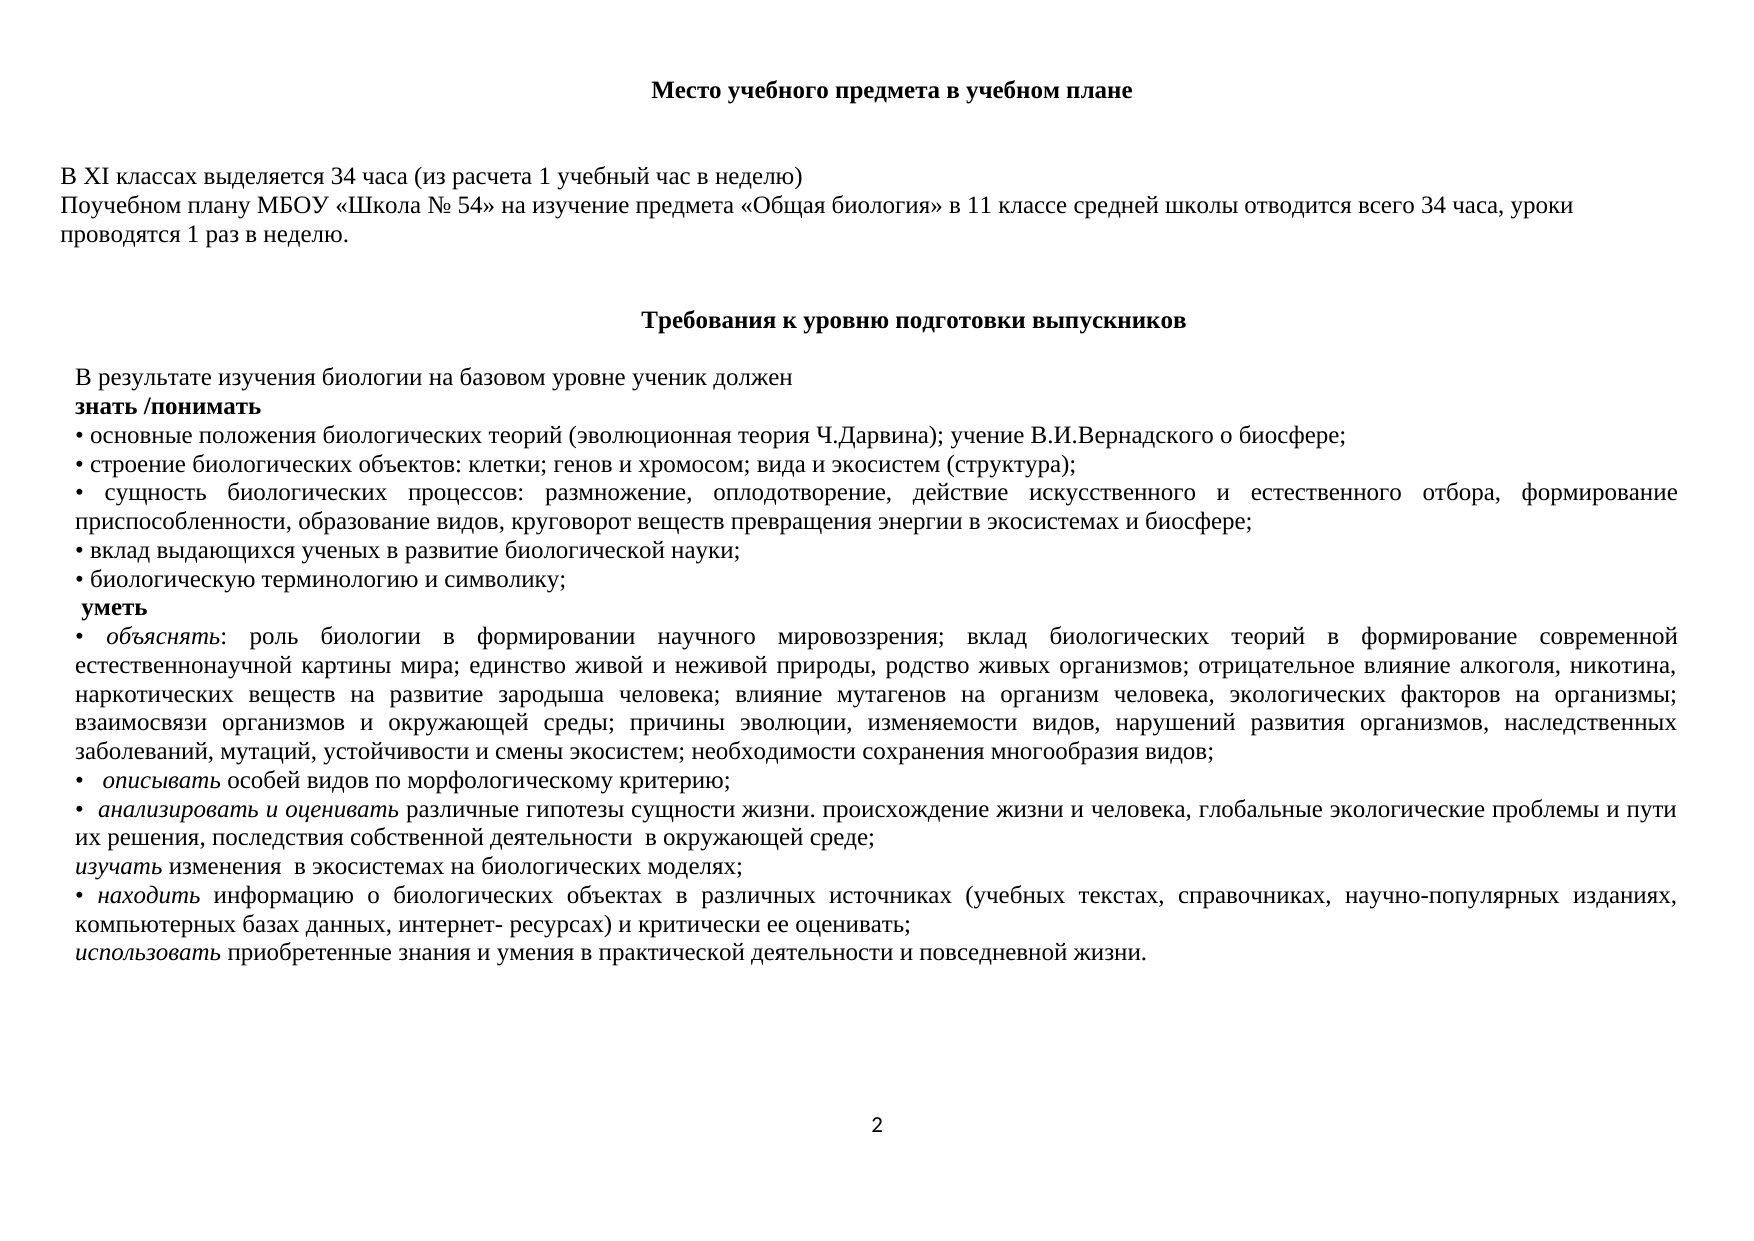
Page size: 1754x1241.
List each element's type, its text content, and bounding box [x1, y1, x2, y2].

text Требования к уровню подготовки выпускников [75, 305, 1679, 334]
text • вклад выдающихся ученых в развитие биологической науки; [75, 535, 1679, 564]
text Место учебного предмета в учебном плане [75, 75, 1679, 104]
text • сущность биологических процессов: размножение, оплодотворение, действие искусственного и естественного отбора, формирование приспособленности, образование видов, круговорот веществ превращения энергии в экосистемах и биосфере; [75, 477, 1679, 535]
text • объяснять: роль биологии в формировании научного мировоззрения; вклад биологических теорий в формирование современной естественнонаучной картины мира; единство живой и неживой природы, родство живых организмов; отрицательное влияние алкоголя, никотина, наркотических веществ на развитие зародыша человека; влияние мутагенов на организм человека, экологических факторов на организмы; взаимосвязи организмов и окружающей среды; причины эволюции, изменяемости видов, нарушений развития организмов, наследственных заболеваний, мутаций, устойчивости и смены экосистем; необходимости сохранения многообразия видов; [75, 621, 1679, 765]
text Поучебном плану МБОУ «Школа № 54» на изучение предмета «Общая биология» в 11 классе средней школы отводится всего 34 часа, уроки проводятся 1 раз в неделю. [60, 190, 1679, 247]
text В XI классах выделяется 34 часа (из расчета 1 учебный час в неделю) [60, 161, 1679, 190]
text уметь [75, 592, 1679, 621]
text знать /понимать [75, 391, 1679, 420]
text В результате изучения биологии на базовом уровне ученик должен [75, 362, 1679, 391]
text • находить информацию о биологических объектах в различных источниках (учебных текстах, справочниках, научно-популярных изданиях, компьютерных базах данных, интернет- ресурсах) и критически ее оценивать; [75, 880, 1679, 937]
text • основные положения биологических теорий (эволюционная теория Ч.Дарвина); учение В.И.Вернадского о биосфере; [75, 420, 1679, 449]
text использовать приобретенные знания и умения в практической деятельности и повседневной жизни. [75, 937, 1679, 966]
text • анализировать и оценивать различные гипотезы сущности жизни. происхождение жизни и человека, глобальные экологические проблемы и пути их решения, последствия собственной деятельности в окружающей среде; [75, 794, 1679, 851]
text • строение биологических объектов: клетки; генов и хромосом; вида и экосистем (структура); [75, 449, 1679, 477]
text • описывать особей видов по морфологическому критерию; [75, 765, 1679, 794]
text • биологическую терминологию и символику; [75, 564, 1679, 592]
text изучать изменения в экосистемах на биологических моделях; [75, 851, 1679, 880]
